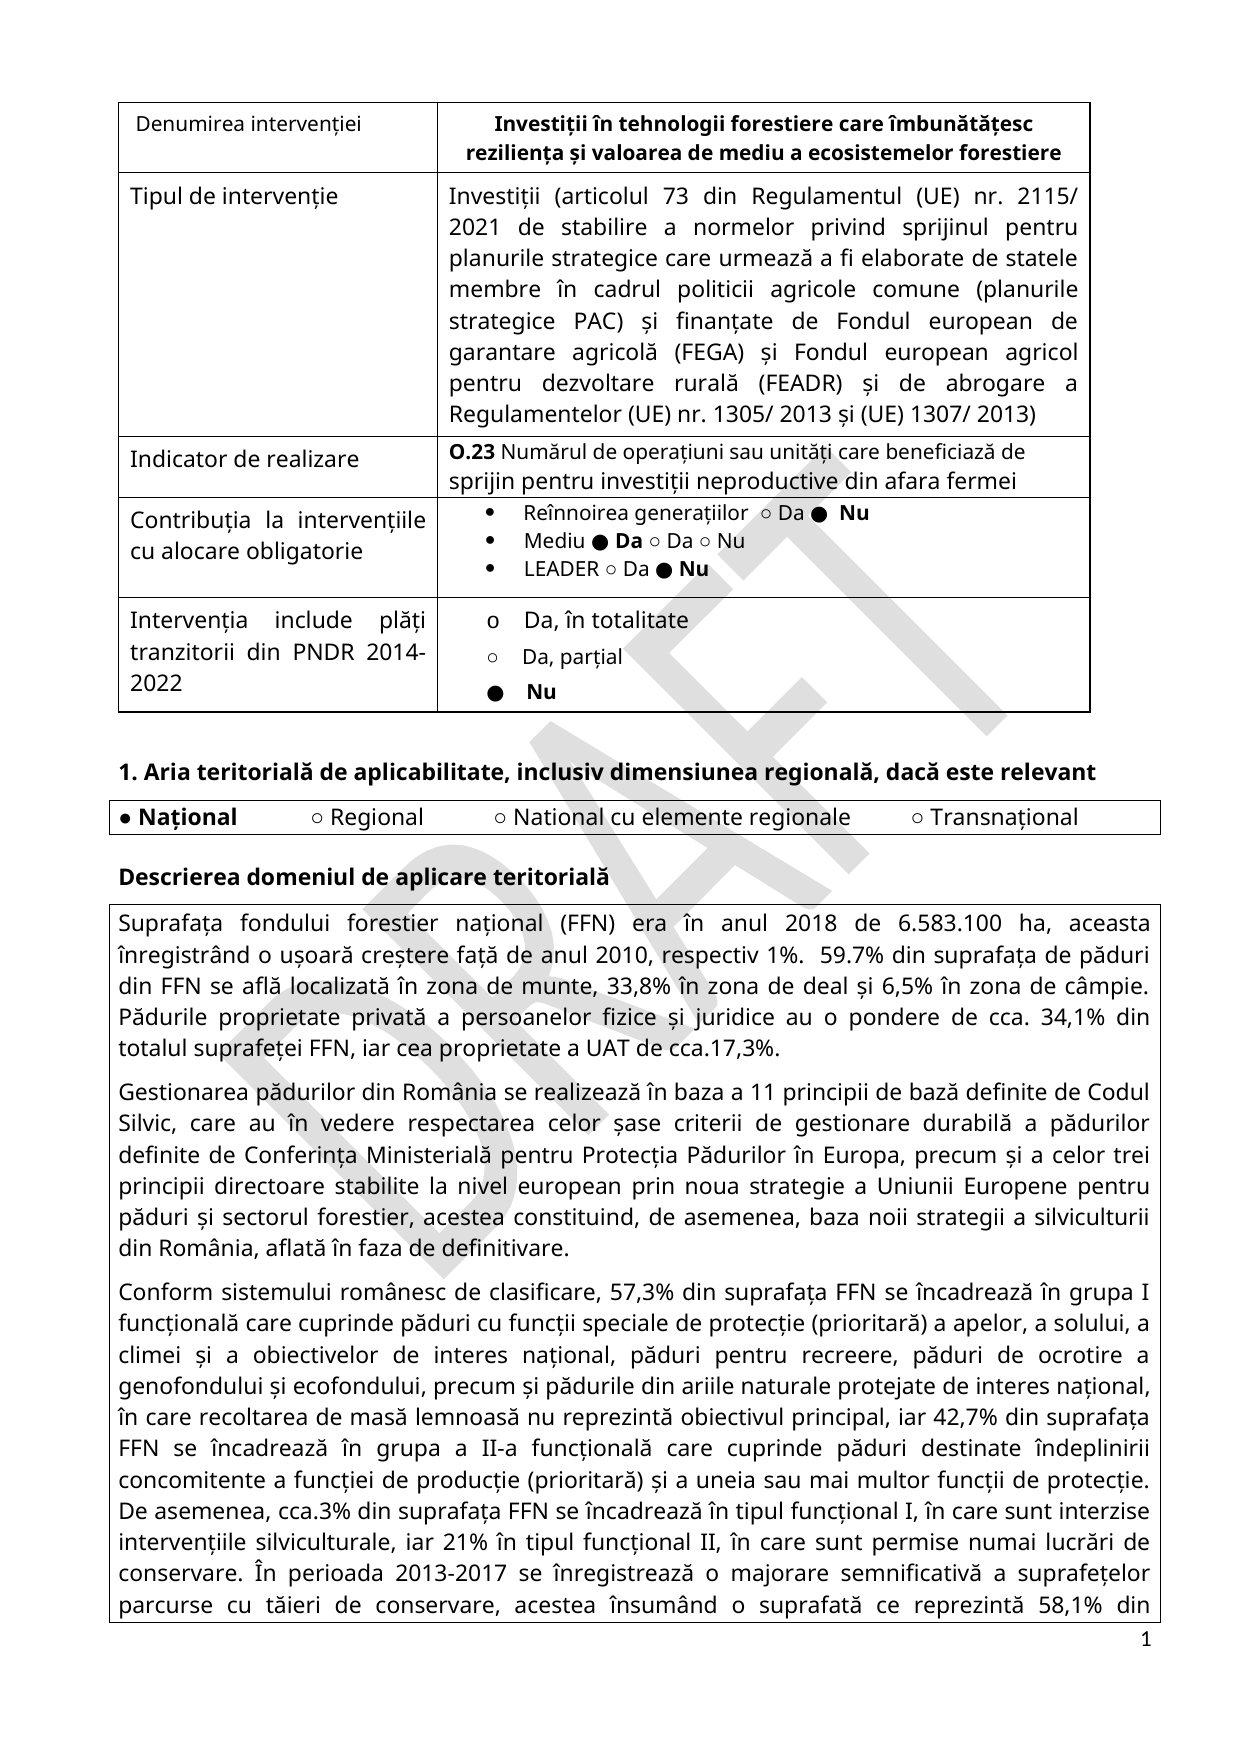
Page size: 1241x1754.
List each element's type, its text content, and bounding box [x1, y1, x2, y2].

text ● Naţional ○ Regional ○ National cu elemente regionale ○ Transnațional [110, 801, 1160, 834]
table_cell Tipul de intervenție [119, 173, 437, 436]
table_cell Investiții (articolul 73 din Regulamentul (UE) nr. 2115/ 2021 de stabilire a normelor privind sprijinul pentru planurile strategice care urmează a fi elaborate de statele membre în cadrul politicii agricole comune (planurile strategice PAC) și finanțate de Fondul european de garantare agricolă (FEGA) și Fondul european agricol pentru dezvoltare rurală (FEADR) și de abrogare a Regulamentelor (UE) nr. 1305/ 2013 și (UE) 1307/ 2013) [438, 173, 1089, 436]
text 1. Aria teritorială de aplicabilitate, inclusiv dimensiunea regională, dacă este relevant [118, 756, 1152, 787]
table_header Investiții în tehnologii forestiere care îmbunătățesc reziliența și valoarea de mediu a ecosistemelor forestiere [438, 103, 1089, 172]
table_cell O.23 Numărul de operațiuni sau unități care beneficiază de sprijin pentru investiții neproductive din afara fermei [438, 437, 1089, 497]
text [110, 1273, 1160, 1622]
table_header Denumirea intervenției [119, 103, 437, 172]
table_cell Da, în totalitate ○ Da, parțial ● Nu [438, 598, 1089, 711]
table_cell Reînnoirea generațiilor ○ Da ● Nu Mediu ● Da ○ Da ○ Nu LEADER ○ Da ● Nu [438, 498, 1089, 597]
table_cell Indicator de realizare [119, 437, 437, 497]
text Descrierea domeniul de aplicare teritorială [118, 860, 1152, 892]
table_cell Intervenția include plăți tranzitorii din PNDR 2014-2022 [119, 598, 437, 711]
text Gestionarea pădurilor din România se realizează în baza a 11 principii de bază definite de Codul Silvic, care au în vedere respectarea celor șase criterii de gestionare durabilă a pădurilor definite de Conferința Ministerială pentru Protecția Pădurilor în Europa, precum și a celor trei principii directoare stabilite la nivel european prin noua strategie a Uniunii Europene pentru păduri și sectorul forestier, acestea constituind, de asemenea, baza noii strategii a silviculturii din România, aflată în faza de definitivare. [110, 1073, 1160, 1263]
table_cell Contribuția la intervențiile cu alocare obligatorie [119, 498, 437, 597]
text Suprafața fondului forestier național (FFN) era în anul 2018 de 6.583.100 ha, aceasta înregistrând o ușoară creștere față de anul 2010, respectiv 1%. 59.7% din suprafața de păduri din FFN se află localizată în zona de munte, 33,8% în zona de deal și 6,5% în zona de câmpie. Pădurile proprietate privată a persoanelor fizice și juridice au o pondere de cca. 34,1% din totalul suprafeței FFN, iar cea proprietate a UAT de cca.17,3%. [110, 905, 1160, 1063]
